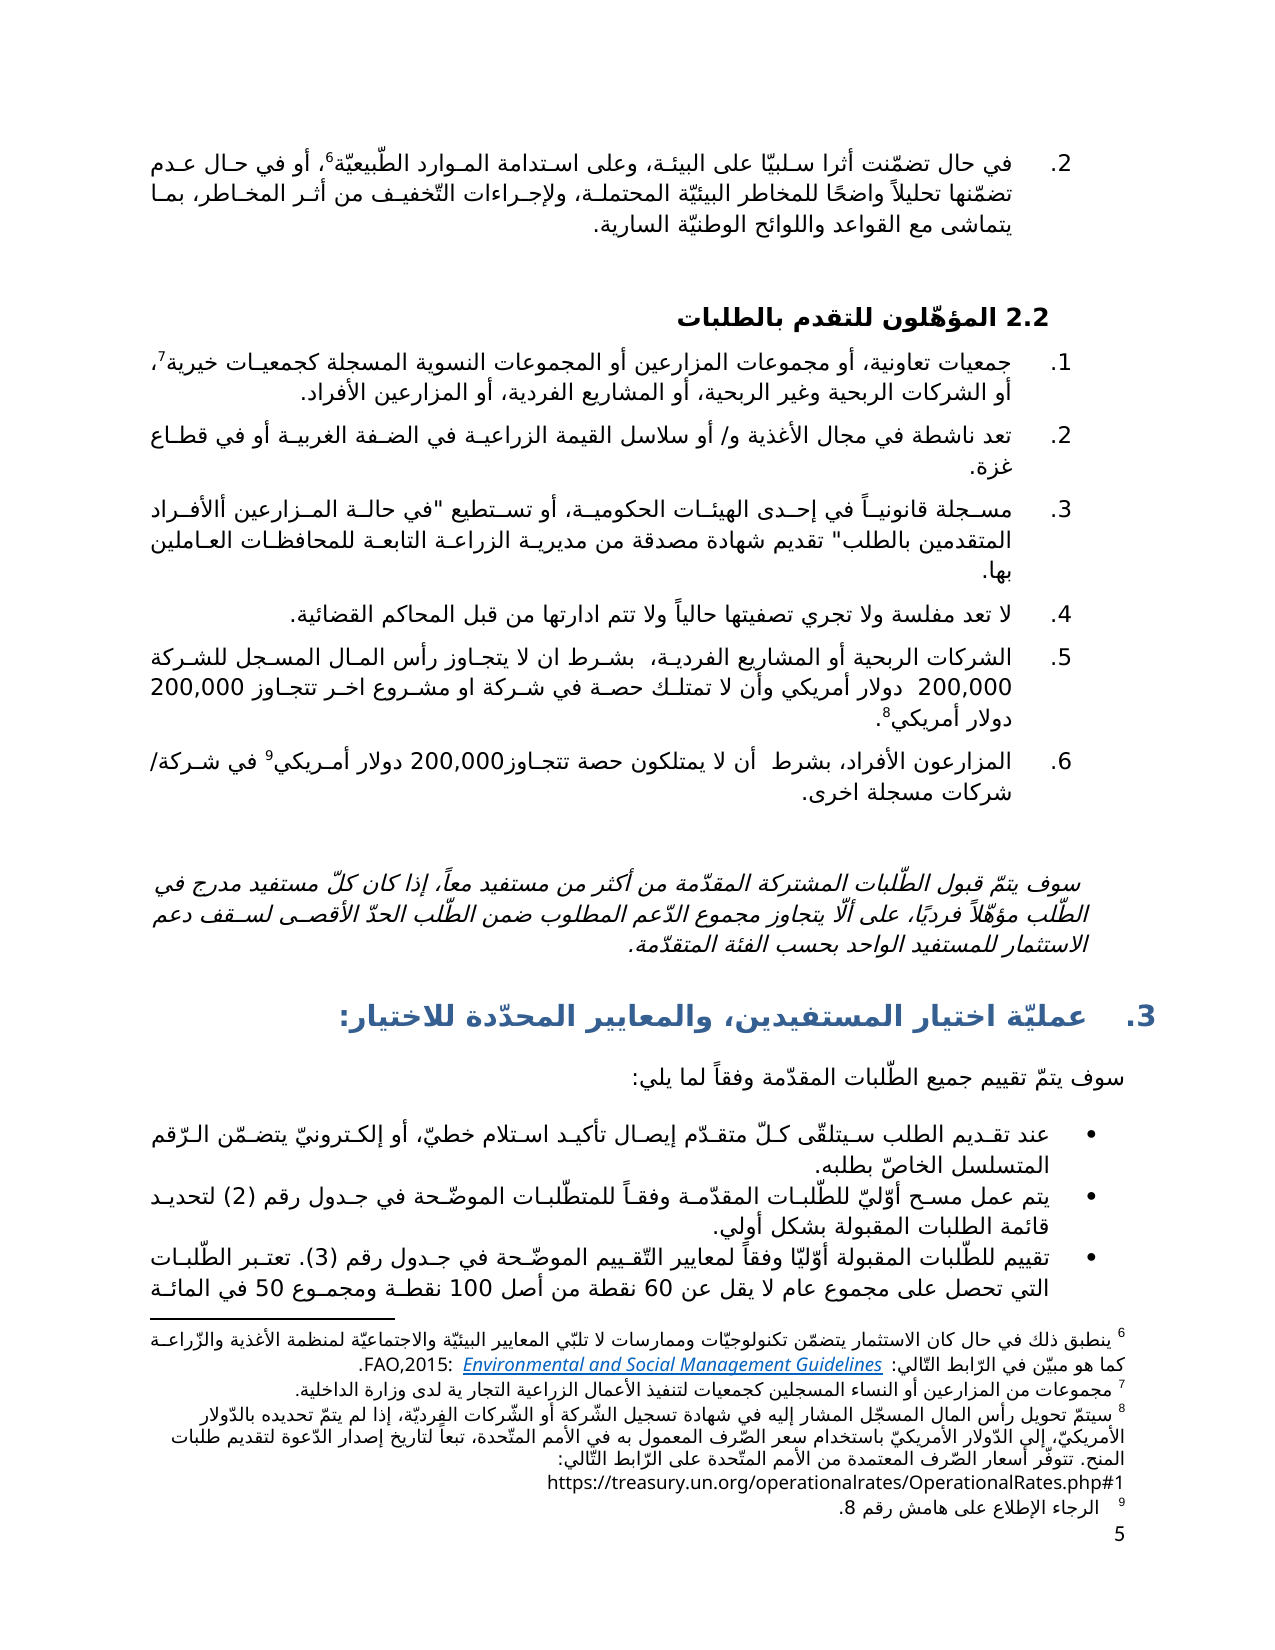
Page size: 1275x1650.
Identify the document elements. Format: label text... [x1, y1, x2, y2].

list المزارعون الأفراد، بشرط أن لا يمتلكون حصة تتجاوز200,000 دولار أمريكي في شركة/ شركات مسجلة اخرى. [150, 748, 1050, 806]
list لا تعد مفلسة ولا تجري تصفيتها حالياً ولا تتم ادارتها من قبل المحاكم القضائية. [150, 601, 1050, 627]
list عمليّة اختيار المستفيدين، والمعايير المحدّدة للاختيار: [150, 1000, 1125, 1034]
text سوف يتمّ تقييم جميع الطّلبات المقدّمة وفقاً لما يلي: [150, 1064, 1125, 1090]
list تعد ناشطة في مجال الأغذية و/ أو سلاسل القيمة الزراعية في الضفة الغربية أو في قطاع غزة. [150, 423, 1050, 480]
list سوف يتمّ قبول الطّلبات المشتركة المقدّمة من أكثر من مستفيد معاً، إذا كان كلّ مستفيد مدرج في الطّلب مؤهّلاً فرديًا، على ألّا يتجاوز مجموع الدّعم المطلوب ضمن الطّلب الحدّ الأقصى لسقف دعم الاستثمار للمستفيد الواحد بحسب الفئة المتقدّمة. [150, 870, 1087, 958]
list يتم عمل مسح أوّليّ للطّلبات المقدّمة وفقاً للمتطّلبات الموضّحة في جدول رقم (2) لتحديد قائمة الطلبات المقبولة بشكل أولي. [150, 1183, 1087, 1240]
list في حال تضمّنت أثرا سلبيّا على البيئة، وعلى استدامة الموارد الطّبيعيّة، أو في حال عدم تضمّنها تحليلاً واضحًا للمخاطر البيئيّة المحتملة، ولإجراءات التّخفيف من أثر المخاطر، بما يتماشى مع القواعد واللوائح الوطنيّة السارية. [150, 150, 1050, 238]
list عند تقديم الطلب سيتلقّى كلّ متقدّم إيصال تأكيد استلام خطيّ، أو إلكترونيّ يتضمّن الرّقم المتسلسل الخاصّ بطلبه. [150, 1122, 1087, 1179]
list مسجلة قانونياً في إحدى الهيئات الحكومية، أو تستطيع "في حالة المزارعين أالأفراد المتقدمين بالطلب" تقديم شهادة مصدقة من مديرية الزراعة التابعة للمحافظات العاملين بها. [150, 496, 1050, 584]
list الشركات الربحية أو المشاريع الفردية، بشرط ان لا يتجاوز رأس المال المسجل للشركة200,000 دولار أمريكي وأن لا تمتلك حصة في شركة او مشروع اخر تتجاوز 200,000 دولار أمريكي. [150, 644, 1050, 732]
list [150, 1244, 1087, 1301]
text 2.2 المؤهّلون للتقدم بالطلبات [150, 303, 1050, 332]
list جمعيات تعاونية، أو مجموعات المزارعين أو المجموعات النسوية المسجلة كجمعيات خيرية، أو الشركات الربحية وغير الربحية، أو المشاريع الفردية، أو المزارعين الأفراد. [150, 349, 1050, 406]
